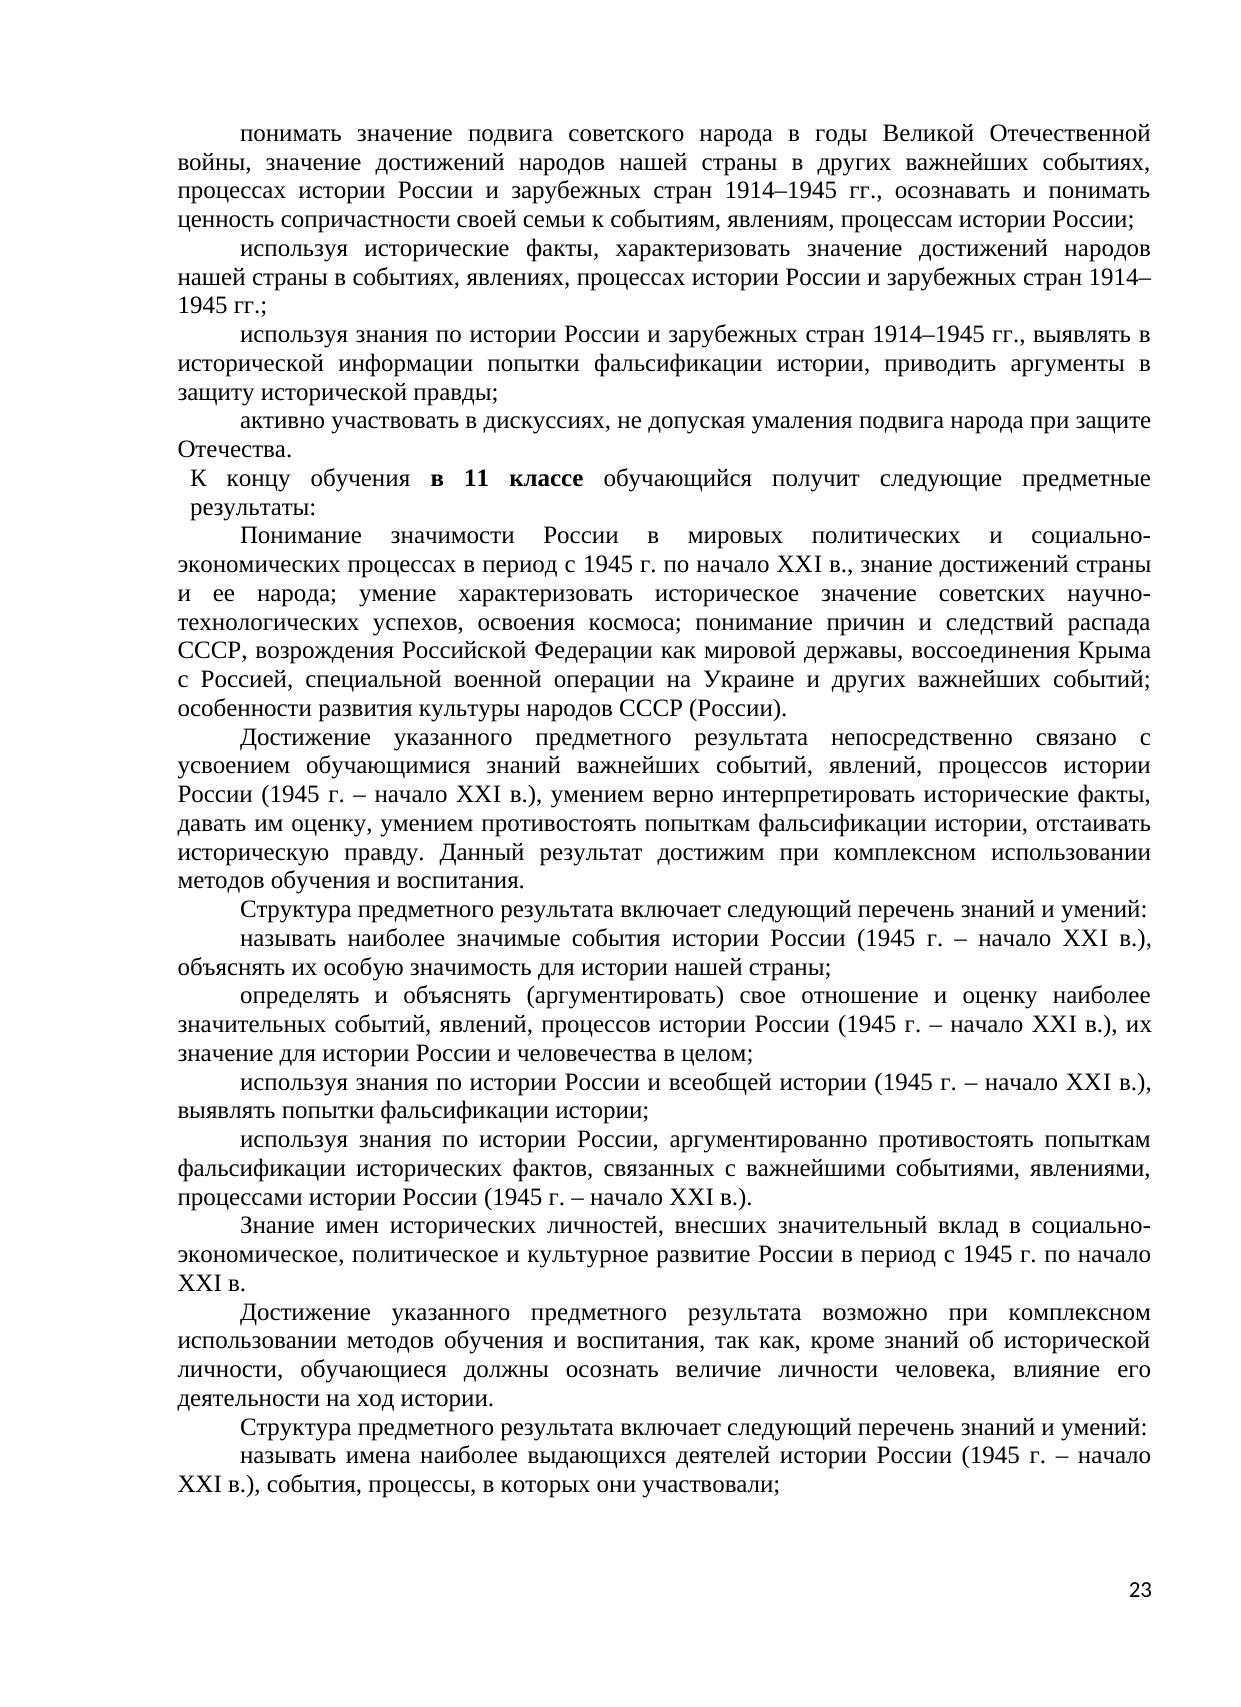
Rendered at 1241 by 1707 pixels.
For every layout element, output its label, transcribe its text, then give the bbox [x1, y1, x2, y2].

text используя знания по истории России и зарубежных стран 1914–1945 гг., выявлять в исторической информации попытки фальсификации истории, приводить аргументы в защиту исторической правды; [177, 319, 1152, 406]
text Достижение указанного предметного результата непосредственно связано с усвоением обучающимися знаний важнейших событий, явлений, процессов истории России (1945 г. – начало ХХI в.), умением верно интерпретировать исторические факты, давать им оценку, умением противостоять попыткам фальсификации истории, отстаивать историческую правду. Данный результат достижим при комплексном использовании методов обучения и воспитания. [177, 722, 1152, 894]
text К концу обучения в 11 классе обучающийся получит следующие предметные результаты: [190, 463, 1152, 521]
text используя знания по истории России, аргументированно противостоять попыткам фальсификации исторических фактов, связанных с важнейшими событиями, явлениями, процессами истории России (1945 г. – начало ХХI в.). [177, 1124, 1152, 1211]
text понимать значение подвига советского народа в годы Великой Отечественной войны, значение достижений народов нашей страны в других важнейших событиях, процессах истории России и зарубежных стран 1914–1945 гг., осознавать и понимать ценность сопричастности своей семьи к событиям, явлениям, процессам истории России; [177, 118, 1152, 233]
text называть наиболее значимые события истории России (1945 г. – начало ХХI в.), объяснять их особую значимость для истории нашей страны; [177, 923, 1152, 981]
text Структура предметного результата включает следующий перечень знаний и умений: [177, 1412, 1152, 1441]
text Достижение указанного предметного результата возможно при комплексном использовании методов обучения и воспитания, так как, кроме знаний об исторической личности, обучающиеся должны осознать величие личности человека, влияние его деятельности на ход истории. [177, 1297, 1152, 1412]
text используя знания по истории России и всеобщей истории (1945 г. – начало ХХI в.), выявлять попытки фальсификации истории; [177, 1067, 1152, 1124]
text определять и объяснять (аргументировать) свое отношение и оценку наиболее значительных событий, явлений, процессов истории России (1945 г. – начало ХХI в.), их значение для истории России и человечества в целом; [177, 981, 1152, 1067]
text Структура предметного результата включает следующий перечень знаний и умений: [177, 894, 1152, 923]
text активно участвовать в дискуссиях, не допуская умаления подвига народа при защите Отечества. [177, 406, 1152, 463]
text Понимание значимости России в мировых политических и социально-экономических процессах в период с 1945 г. по начало ХХI в., знание достижений страны и ее народа; умение характеризовать историческое значение советских научно-технологических успехов, освоения космоса; понимание причин и следствий распада СССР, возрождения Российской Федерации как мировой державы, воссоединения Крыма с Россией, специальной военной операции на Украине и других важнейших событий; особенности развития культуры народов СССР (России). [177, 521, 1152, 722]
text используя исторические факты, характеризовать значение достижений народов нашей страны в событиях, явлениях, процессах истории России и зарубежных стран 1914–1945 гг.; [177, 233, 1152, 319]
text Знание имен исторических личностей, внесших значительный вклад в социально-экономическое, политическое и культурное развитие России в период с 1945 г. по начало ХХI в. [177, 1211, 1152, 1297]
text называть имена наиболее выдающихся деятелей истории России (1945 г. – начало ХХI в.), события, процессы, в которых они участвовали; [177, 1441, 1152, 1498]
